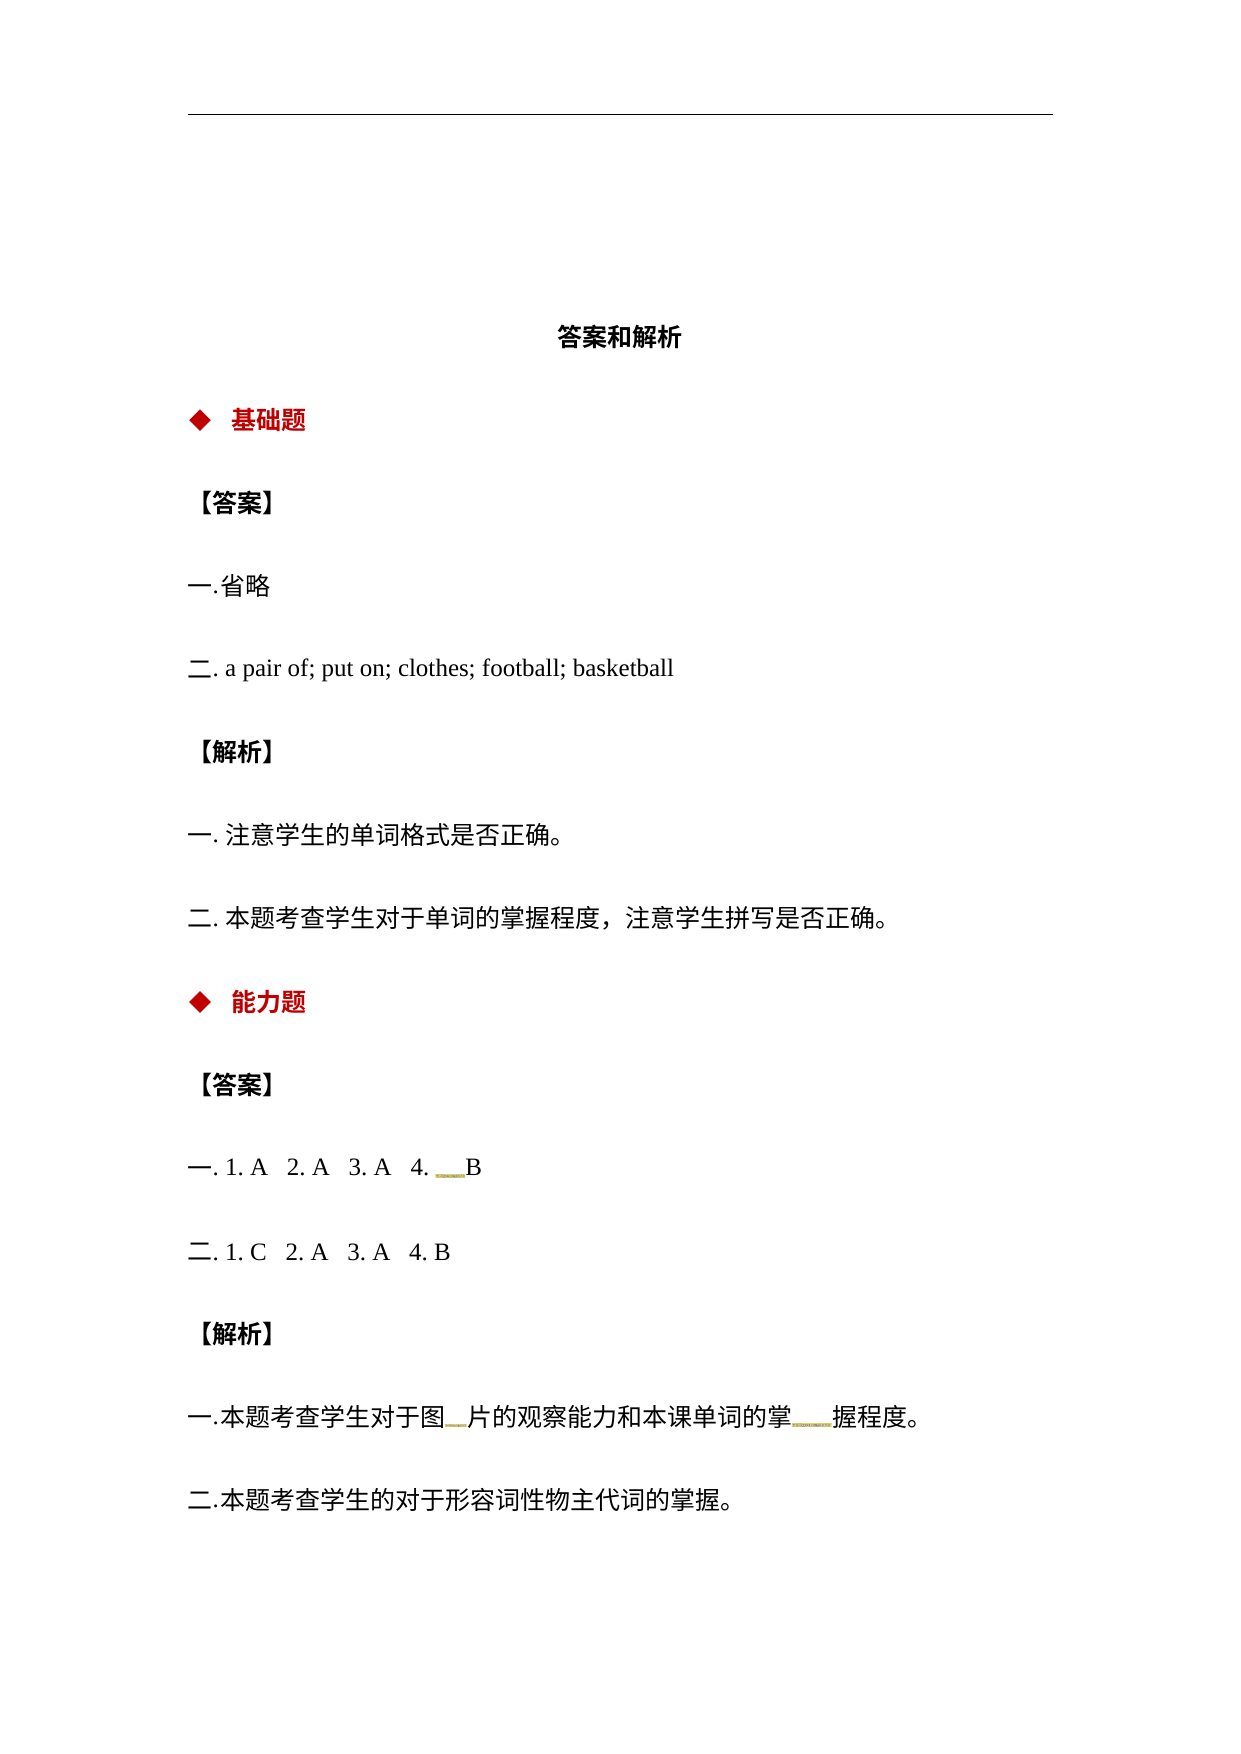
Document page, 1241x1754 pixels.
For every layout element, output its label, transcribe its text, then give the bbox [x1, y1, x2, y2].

list 基础题 [187, 386, 1053, 451]
picture [435, 1174, 466, 1178]
list 1. C 2. A 3. A 4. B [187, 1217, 1053, 1282]
text 【解析】 [187, 1300, 1053, 1365]
list 省略 [187, 552, 1053, 617]
text 【答案】 [187, 1051, 1053, 1116]
text 二. 本题考查学生对于单词的掌握程度，注意学生拼写是否正确。[来源:Z*xx*k.Com] [187, 884, 1053, 949]
list 1. A 2. A 3. A 4. B [187, 1134, 1053, 1199]
text 【解析】 [187, 718, 1053, 783]
list 本题考查学生的对于形容词性物主代词的掌握。 [187, 1466, 1053, 1531]
text 答案和解析 [187, 303, 1053, 368]
picture [791, 1423, 832, 1427]
list 能力题 [187, 968, 1053, 1033]
text 一. 注意学生的单词格式是否正确。 [187, 801, 1053, 866]
text 二. a pair of; put on; clothes; football; basketball [187, 635, 1053, 700]
list 本题考查学生对于图片的观察能力和本课单词的掌握程度。 [187, 1383, 1053, 1448]
text 【答案】 [187, 469, 1053, 534]
